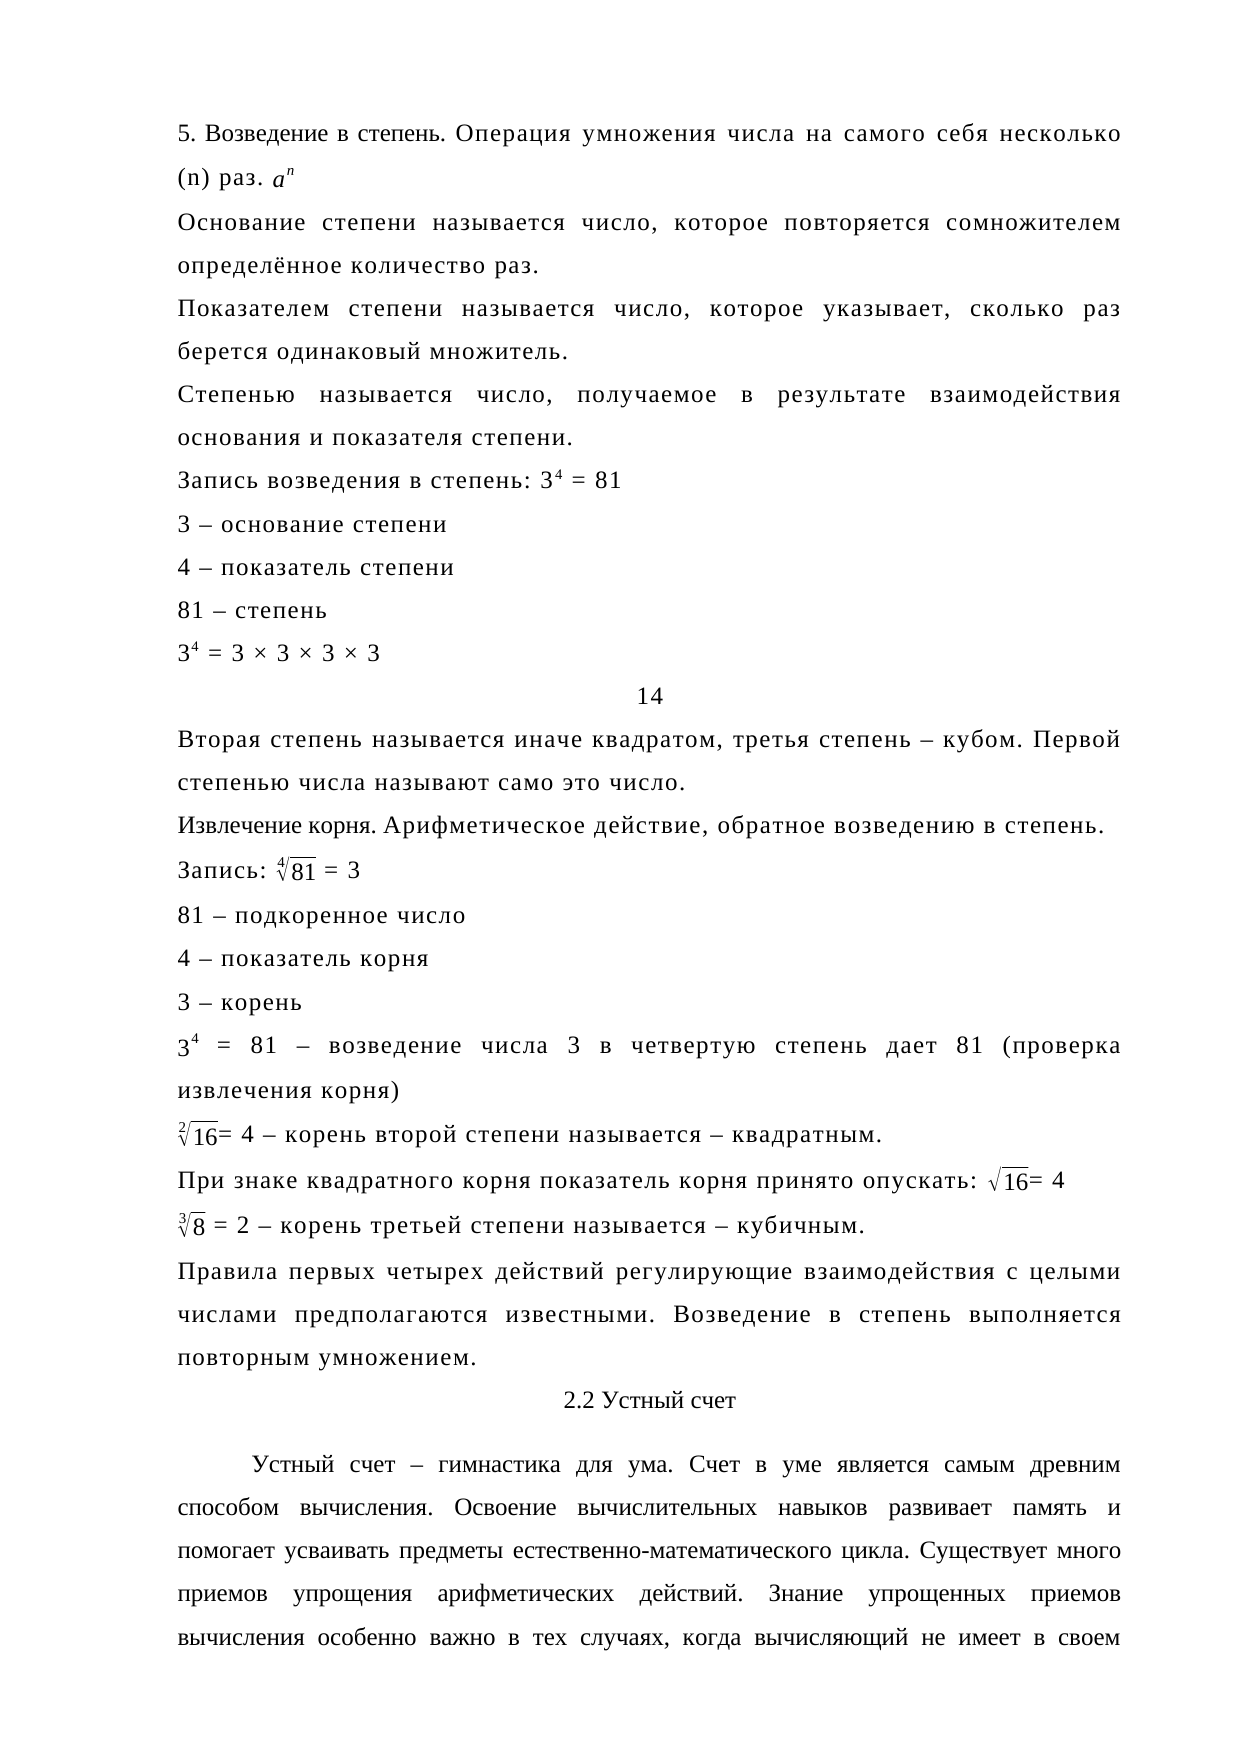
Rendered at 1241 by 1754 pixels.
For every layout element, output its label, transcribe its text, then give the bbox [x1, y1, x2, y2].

text При знаке квадратного корня показатель корня принято опускать: = 4 [177, 1165, 1122, 1195]
text 34 = 3 × 3 × 3 × 3 [177, 638, 1122, 667]
text Запись возведения в степень: 34 = 81 [177, 466, 1122, 494]
text Запись: = 3 [177, 854, 1122, 886]
text 14 [177, 681, 1122, 710]
text Основание степени называется число, которое повторяется сомножителем определённое количество раз. [177, 207, 1122, 279]
text Извлечение корня. Арифметическое действие, обратное возведению в степень. [177, 811, 1122, 839]
text = 81 – возведение числа 3 в четвертую степень дает 81 (проверка извлечения корня) [177, 1030, 1122, 1104]
text Вторая степень называется иначе квадратом, третья степень – кубом. Первой степенью числа называют само это число. [177, 724, 1122, 796]
text 4 – показатель степени [177, 552, 1122, 581]
text 81 – подкоренное число [177, 900, 1122, 929]
text Степенью называется число, получаемое в результате взаимодействия основания и показателя степени. [177, 379, 1122, 451]
text 5. Возведение в степень. Операция умножения числа на самого себя несколько (n) раз. [177, 118, 1122, 192]
text Правила первых четырех действий регулирующие взаимодействия с целыми числами предполагаются известными. Возведение в степень выполняется повторным умножением. [177, 1256, 1122, 1371]
text Показателем степени называется число, которое указывает, сколько раз берется одинаковый множитель. [177, 293, 1122, 365]
text 3 – основание степени [177, 509, 1122, 537]
text = 2 – корень третьей степени называется – кубичным. [177, 1209, 1122, 1241]
text 81 – степень [177, 595, 1122, 624]
text = 4 – корень второй степени называется – квадратным. [177, 1118, 1122, 1151]
text 4 – показатель корня [177, 943, 1122, 972]
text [177, 1449, 1122, 1650]
text 2.2 Устный счет [177, 1385, 1122, 1414]
text 3 – корень [177, 987, 1122, 1015]
